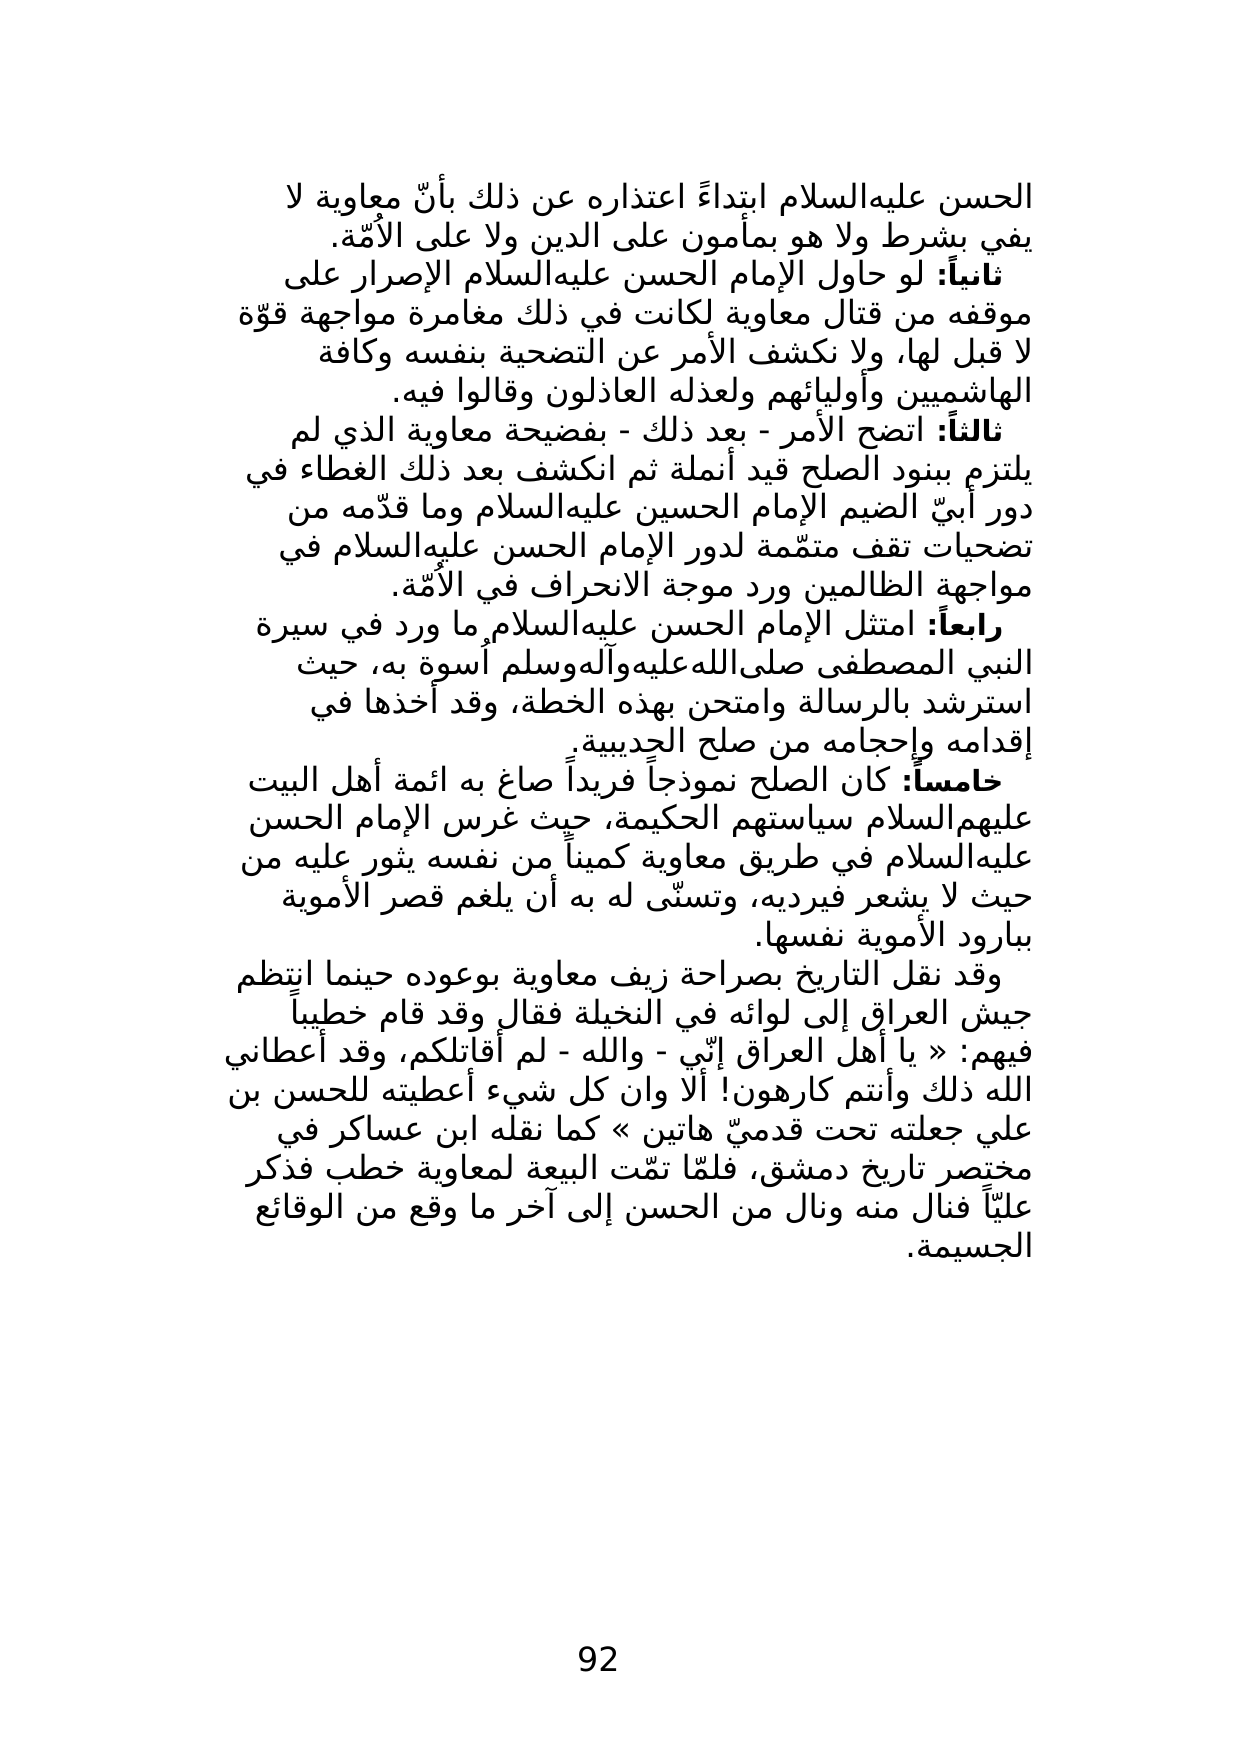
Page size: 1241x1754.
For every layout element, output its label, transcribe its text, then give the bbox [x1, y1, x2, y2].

text الحسن عليه‌السلام ابتداءً اعتذاره عن ذلك بأنّ معاوية لا يفي بشرط ولا هو بمأمون على الدين ولا على الاُمّة. [222, 177, 1033, 255]
text ثانياً: لو حاول الإمام الحسن عليه‌السلام الإصرار على موقفه من قتال معاوية لكانت في ذلك مغامرة مواجهة قوّة لا قبل لها، ولا نكشف الأمر عن التضحية بنفسه وكافة الهاشميين وأوليائهم ولعذله العاذلون وقالوا فيه. [222, 255, 1033, 410]
text خامساً: كان الصلح نموذجاً فريداً صاغ به ائمة أهل البيت عليهم‌السلام سياستهم الحكيمة، حيث غرس الإمام الحسن عليه‌السلام في طريق معاوية كميناً من نفسه يثور عليه من حيث لا يشعر فيرديه، وتسنّى له به أن يلغم قصر الأموية ببارود الأموية نفسها. [222, 760, 1033, 954]
text رابعاً: امتثل الإمام الحسن عليه‌السلام ما ورد في سيرة النبي المصطفى صلى‌الله‌عليه‌وآله‌وسلم اُسوة به، حيث استرشد بالرسالة وامتحن بهذه الخطة، وقد أخذها في إقدامه وإحجامه من صلح الحديبية. [222, 604, 1033, 760]
text ثالثاً: اتضح الأمر - بعد ذلك - بفضيحة معاوية الذي لم يلتزم ببنود الصلح قيد أنملة ثم انكشف بعد ذلك الغطاء في دور أبيّ الضيم الإمام الحسين عليه‌السلام وما قدّمه من تضحيات تقف متمّمة لدور الإمام الحسن عليه‌السلام في مواجهة الظالمين ورد موجة الانحراف في الاُمّة. [222, 410, 1033, 604]
text وقد نقل التاريخ بصراحة زيف معاوية بوعوده حينما انتظم جيش العراق إلى لوائه في النخيلة فقال وقد قام خطيباً فيهم: « يا أهل العراق إنّي - والله - لم أقاتلكم، وقد أعطاني الله ذلك وأنتم كارهون! ألا وان كل شيء أعطيته للحسن بن علي جعلته تحت قدميّ هاتين » كما نقله ابن عساكر في مختصر تاريخ دمشق، فلمّا تمّت البيعة لمعاوية خطب فذكر عليّاً فنال منه ونال من الحسن إلى آخر ما وقع من الوقائع الجسيمة. [222, 954, 1033, 1265]
